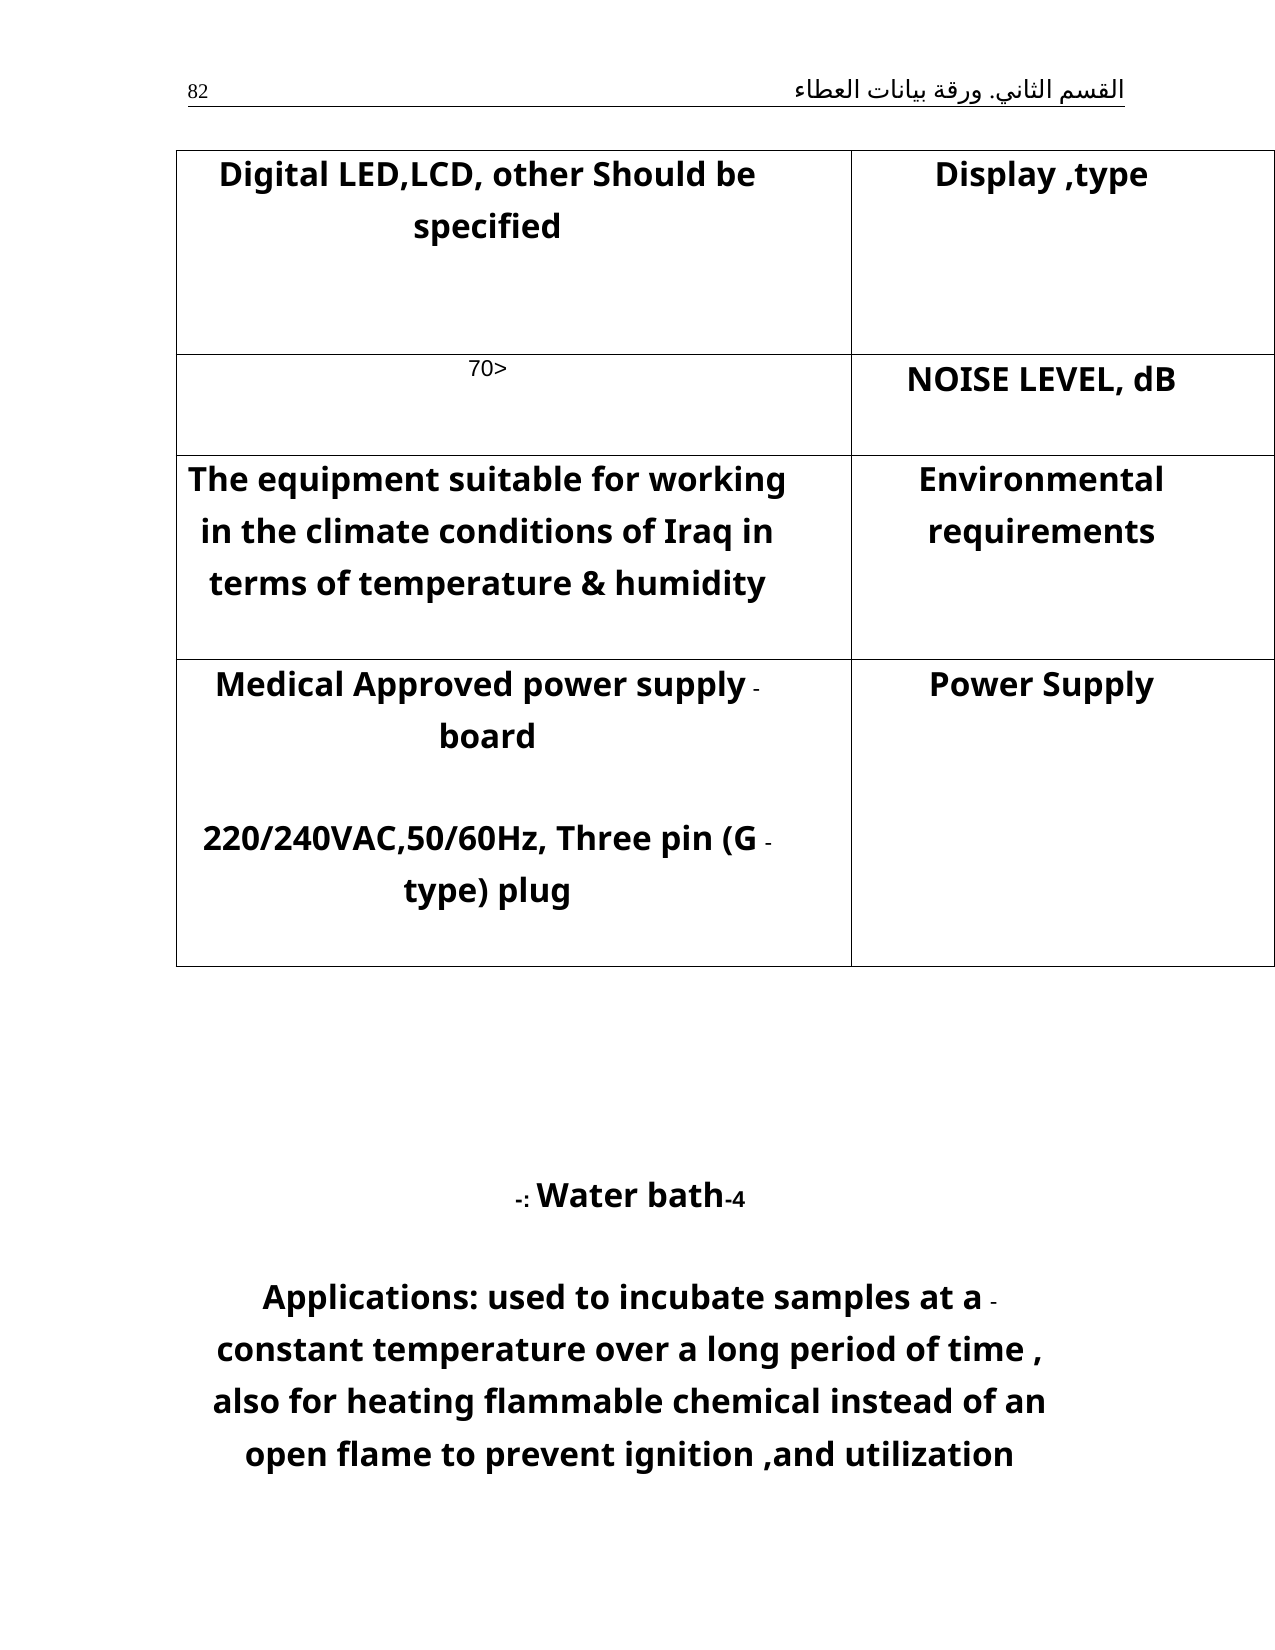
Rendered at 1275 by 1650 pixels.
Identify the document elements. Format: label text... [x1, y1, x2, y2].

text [187, 1274, 1073, 1476]
table_cell Power Supply [852, 660, 1274, 966]
table_cell The equipment suitable for working in the climate conditions of Iraq in terms of temperature & humidity [177, 456, 851, 659]
table_cell Environmental requirements [852, 456, 1274, 659]
table_cell <70 [177, 355, 851, 455]
table_cell Digital LED,LCD, other Should be specified [177, 151, 851, 354]
table_cell - Medical Approved power supply board - 220/240VAC,50/60Hz, Three pin (G type) plug [177, 660, 851, 966]
table_cell Display ,type [852, 151, 1274, 354]
table_cell NOISE LEVEL, dB [852, 355, 1274, 455]
text 4-Water bath :- [187, 1172, 1073, 1217]
